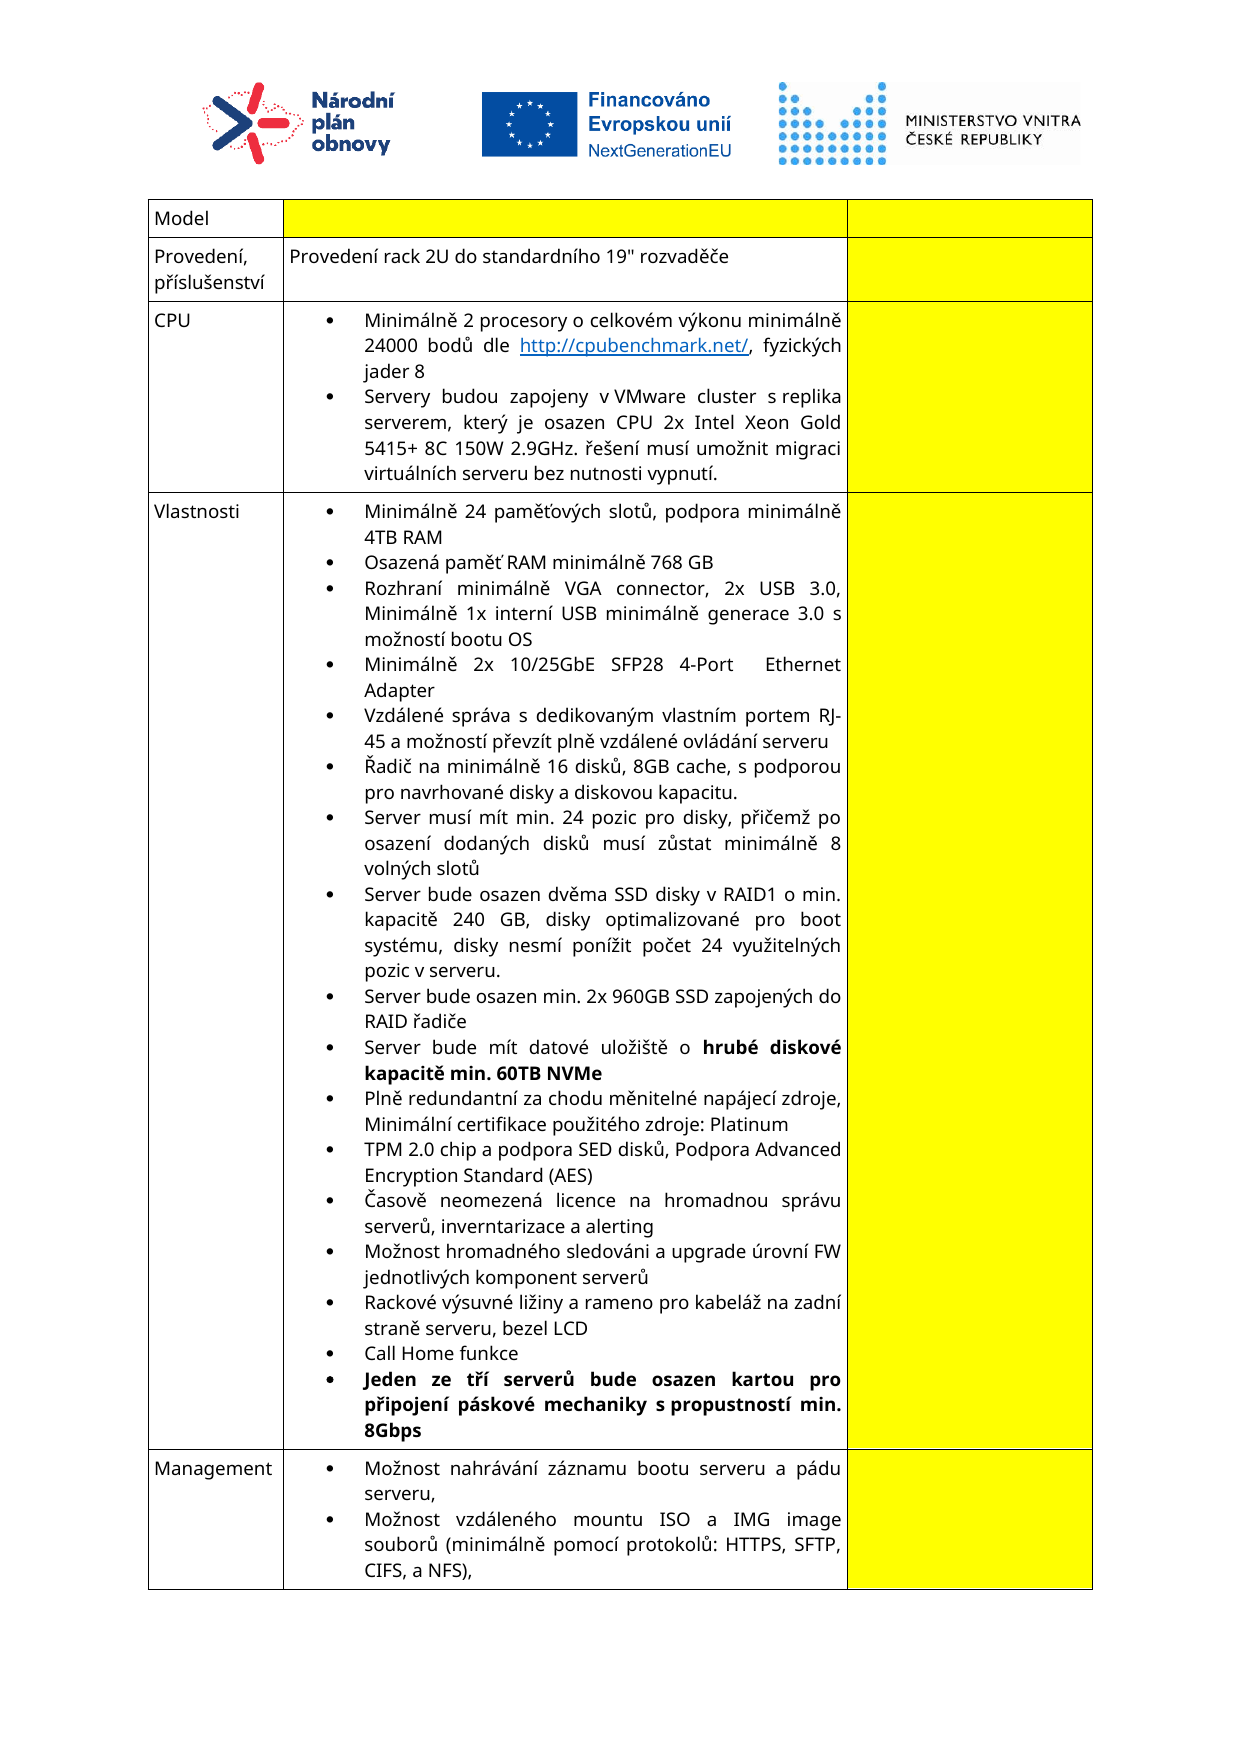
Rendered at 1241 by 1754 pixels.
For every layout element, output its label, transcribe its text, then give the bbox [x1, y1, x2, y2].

table_cell [284, 200, 847, 237]
table_cell Management [149, 1450, 283, 1588]
table_cell Model [149, 200, 283, 237]
table_cell [848, 302, 1092, 492]
table_cell Minimálně 2 procesory o celkovém výkonu minimálně 24000 bodů dle http://cpubenchmark.net/, fyzických jader 8 Servery budou zapojeny v VMware cluster s replika serverem, který je osazen CPU 2x Intel Xeon Gold 5415+ 8C 150W 2.9GHz. řešení musí umožnit migraci virtuálních serveru bez nutnosti vypnutí. [284, 302, 847, 492]
table_cell Minimálně 24 paměťových slotů, podpora minimálně 4TB RAM Osazená paměť RAM minimálně 768 GB Rozhraní minimálně VGA connector, 2x USB 3.0, Minimálně 1x interní USB minimálně generace 3.0 s možností bootu OS Minimálně 2x 10/25GbE SFP28 4-Port Ethernet Adapter Vzdálené správa s dedikovaným vlastním portem RJ-45 a možností převzít plně vzdálené ovládání serveru Řadič na minimálně 16 disků, 8GB cache, s podporou pro navrhované disky a diskovou kapacitu. Server musí mít min. 24 pozic pro disky, přičemž po osazení dodaných disků musí zůstat minimálně 8 volných slotů Server bude osazen dvěma SSD disky v RAID1 o min. kapacitě 240 GB, disky optimalizované pro boot systému, disky nesmí ponížit počet 24 využitelných pozic v serveru. Server bude osazen min. 2x 960GB SSD zapojených do RAID řadiče Server bude mít datové uložiště o hrubé diskové kapacitě min. 60TB NVMe Plně redundantní za chodu měnitelné napájecí zdroje, Minimální certifikace použitého zdroje: Platinum TPM 2.0 chip a podpora SED disků, Podpora Advanced Encryption Standard (AES) Časově neomezená licence na hromadnou správu serverů, inverntarizace a alerting Možnost hromadného sledováni a upgrade úrovní FW jednotlivých komponent serverů Rackové výsuvné ližiny a rameno pro kabeláž na zadní straně serveru, bezel LCD Call Home funkce Jeden ze tří serverů bude osazen kartou pro připojení páskové mechaniky s propustností min. 8Gbps [284, 493, 847, 1448]
table_cell Vlastnosti [149, 493, 283, 1448]
table_cell [848, 1450, 1092, 1588]
picture [473, 86, 748, 161]
table_cell [848, 238, 1092, 301]
picture [190, 73, 412, 174]
table_cell Provedení, příslušenství [149, 238, 283, 301]
table_cell Provedení rack 2U do standardního 19" rozvaděče [284, 238, 847, 301]
table_cell [848, 200, 1092, 237]
table_cell CPU [149, 302, 283, 492]
table_cell [848, 493, 1092, 1448]
picture [778, 82, 1081, 165]
